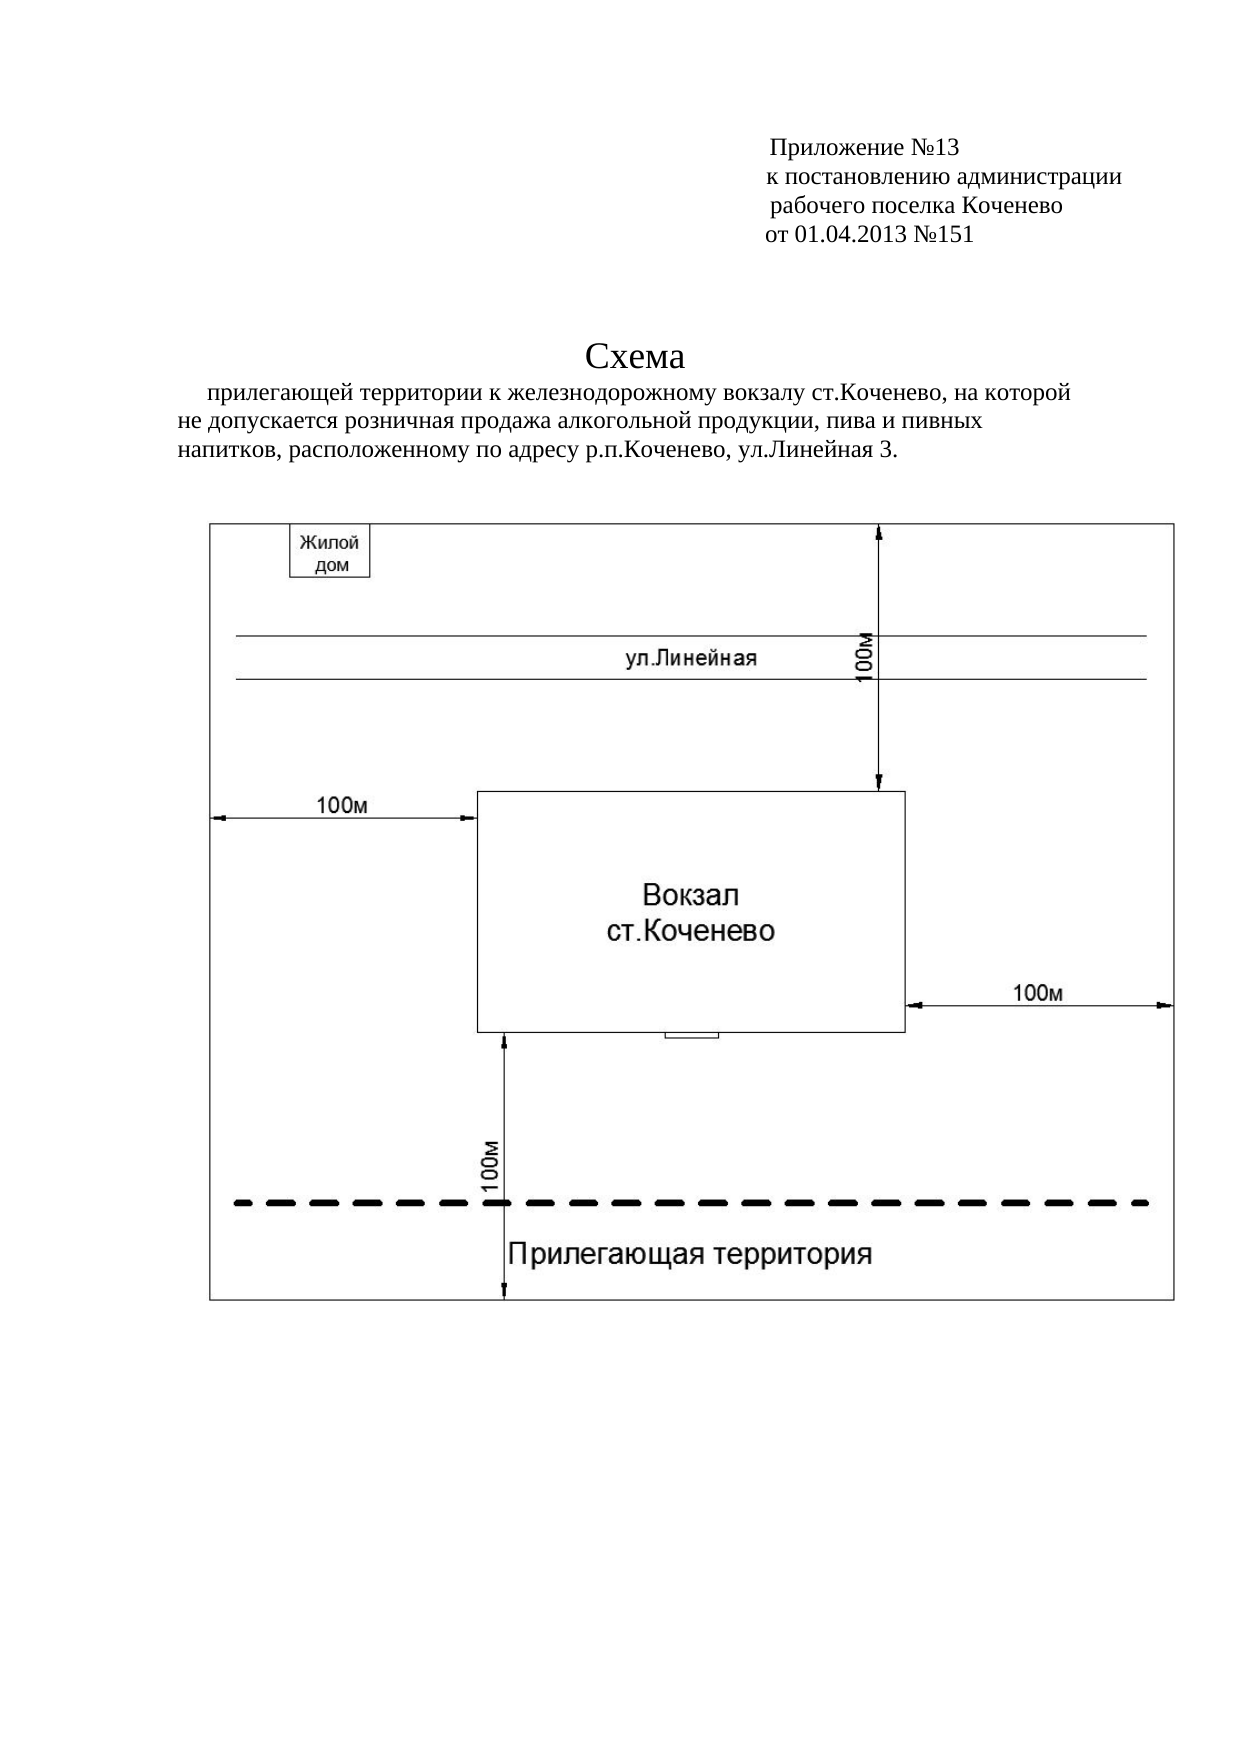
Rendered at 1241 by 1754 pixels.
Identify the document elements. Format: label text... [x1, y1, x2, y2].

text к постановлению администрации [177, 161, 1122, 190]
text от 01.04.2013 №151 [177, 219, 974, 247]
text рабочего поселка Коченево [177, 190, 1063, 219]
text Приложение №13 [177, 132, 959, 161]
text прилегающей территории к железнодорожному вокзалу ст.Коченево, на которой не допускается розничная продажа алкогольной продукции, пива и пивных напитков, расположенному по адресу р.п.Коченево, ул.Линейная 3. [177, 377, 1092, 463]
picture [206, 520, 1179, 1304]
text Схема [177, 334, 1092, 377]
